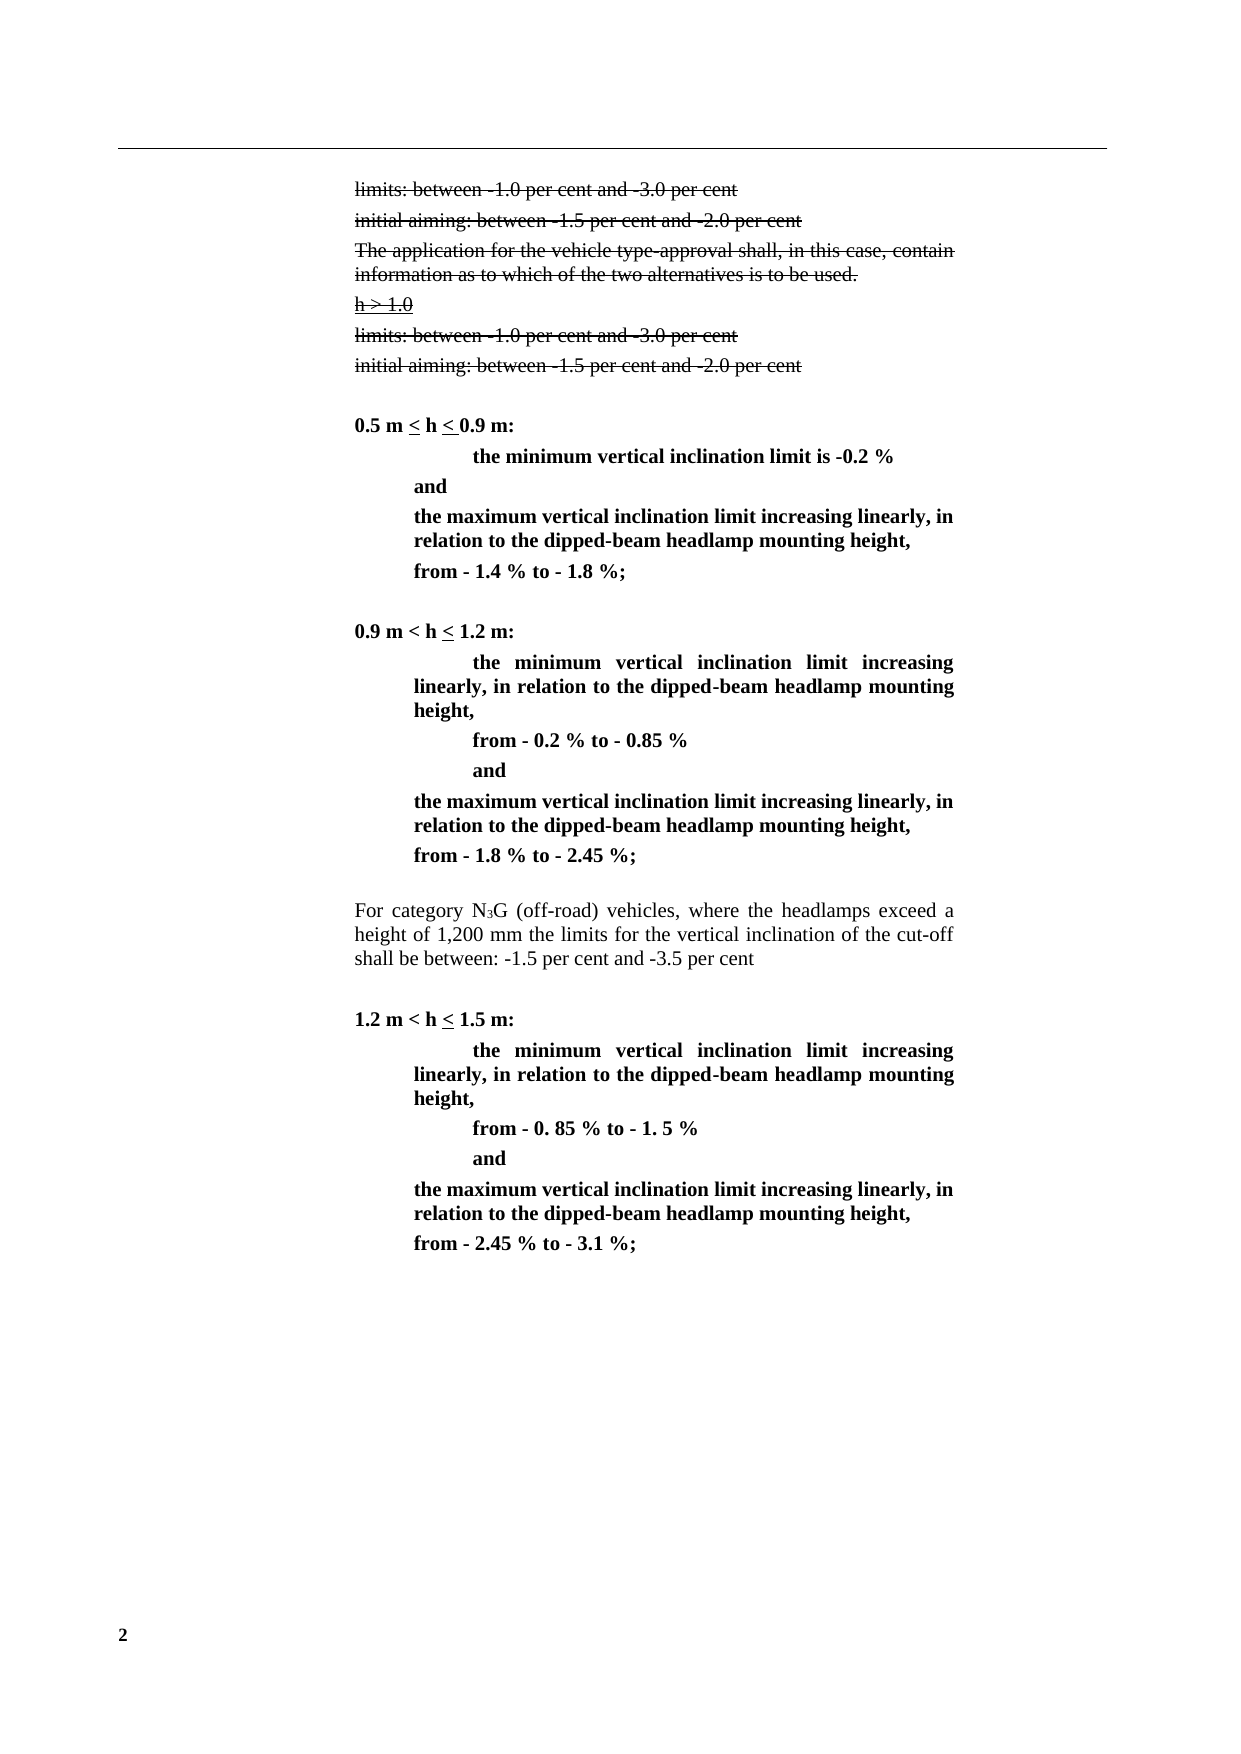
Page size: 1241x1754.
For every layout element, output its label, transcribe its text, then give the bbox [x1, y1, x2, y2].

text and [354, 1146, 954, 1170]
text the maximum vertical inclination limit increasing linearly, in relation to the dipped-beam headlamp mounting height, [413, 504, 954, 552]
text 1.2 m < h < 1.5 m: [354, 1007, 954, 1031]
text initial aiming: between -1.5 per cent and -2.0 per cent [354, 207, 954, 232]
text and [413, 474, 954, 498]
text 0.5 m < h < 0.9 m: [354, 413, 954, 437]
text the minimum vertical inclination limit increasing linearly, in relation to the dipped-beam headlamp mounting height, [354, 650, 954, 722]
text the maximum vertical inclination limit increasing linearly, in relation to the dipped-beam headlamp mounting height, [354, 789, 954, 837]
text h > 1.0 [354, 292, 954, 316]
text from - 1.4 % to - 1.8 %; [354, 559, 954, 583]
text from - 1.8 % to - 2.45 %; [354, 843, 954, 867]
text the maximum vertical inclination limit increasing linearly, in relation to the dipped-beam headlamp mounting height, [354, 1177, 954, 1225]
text from - 0.2 % to - 0.85 % [354, 728, 954, 752]
text from - 2.45 % to - 3.1 %; [354, 1231, 954, 1255]
text the minimum vertical inclination limit is -0.2 % [354, 444, 954, 468]
text The application for the vehicle type-approval shall, in this case, contain information as to which of the two alternatives is to be used. [354, 252, 954, 286]
text limits: between -1.0 per cent and -3.0 per cent [354, 322, 954, 347]
text initial aiming: between -1.5 per cent and -2.0 per cent [354, 353, 954, 377]
text the minimum vertical inclination limit increasing linearly, in relation to the dipped-beam headlamp mounting height, [354, 1037, 954, 1110]
text For category N3G (off-road) vehicles, where the headlamps exceed a height of 1,200 mm the limits for the vertical inclination of the cut-off shall be between: -1.5 per cent and -3.5 per cent [354, 897, 954, 970]
text 0.9 m < h < 1.2 m: [354, 619, 954, 643]
text limits: between -1.0 per cent and -3.0 per cent [354, 177, 954, 201]
text and [354, 758, 954, 782]
text from - 0. 85 % to - 1. 5 % [354, 1116, 954, 1140]
